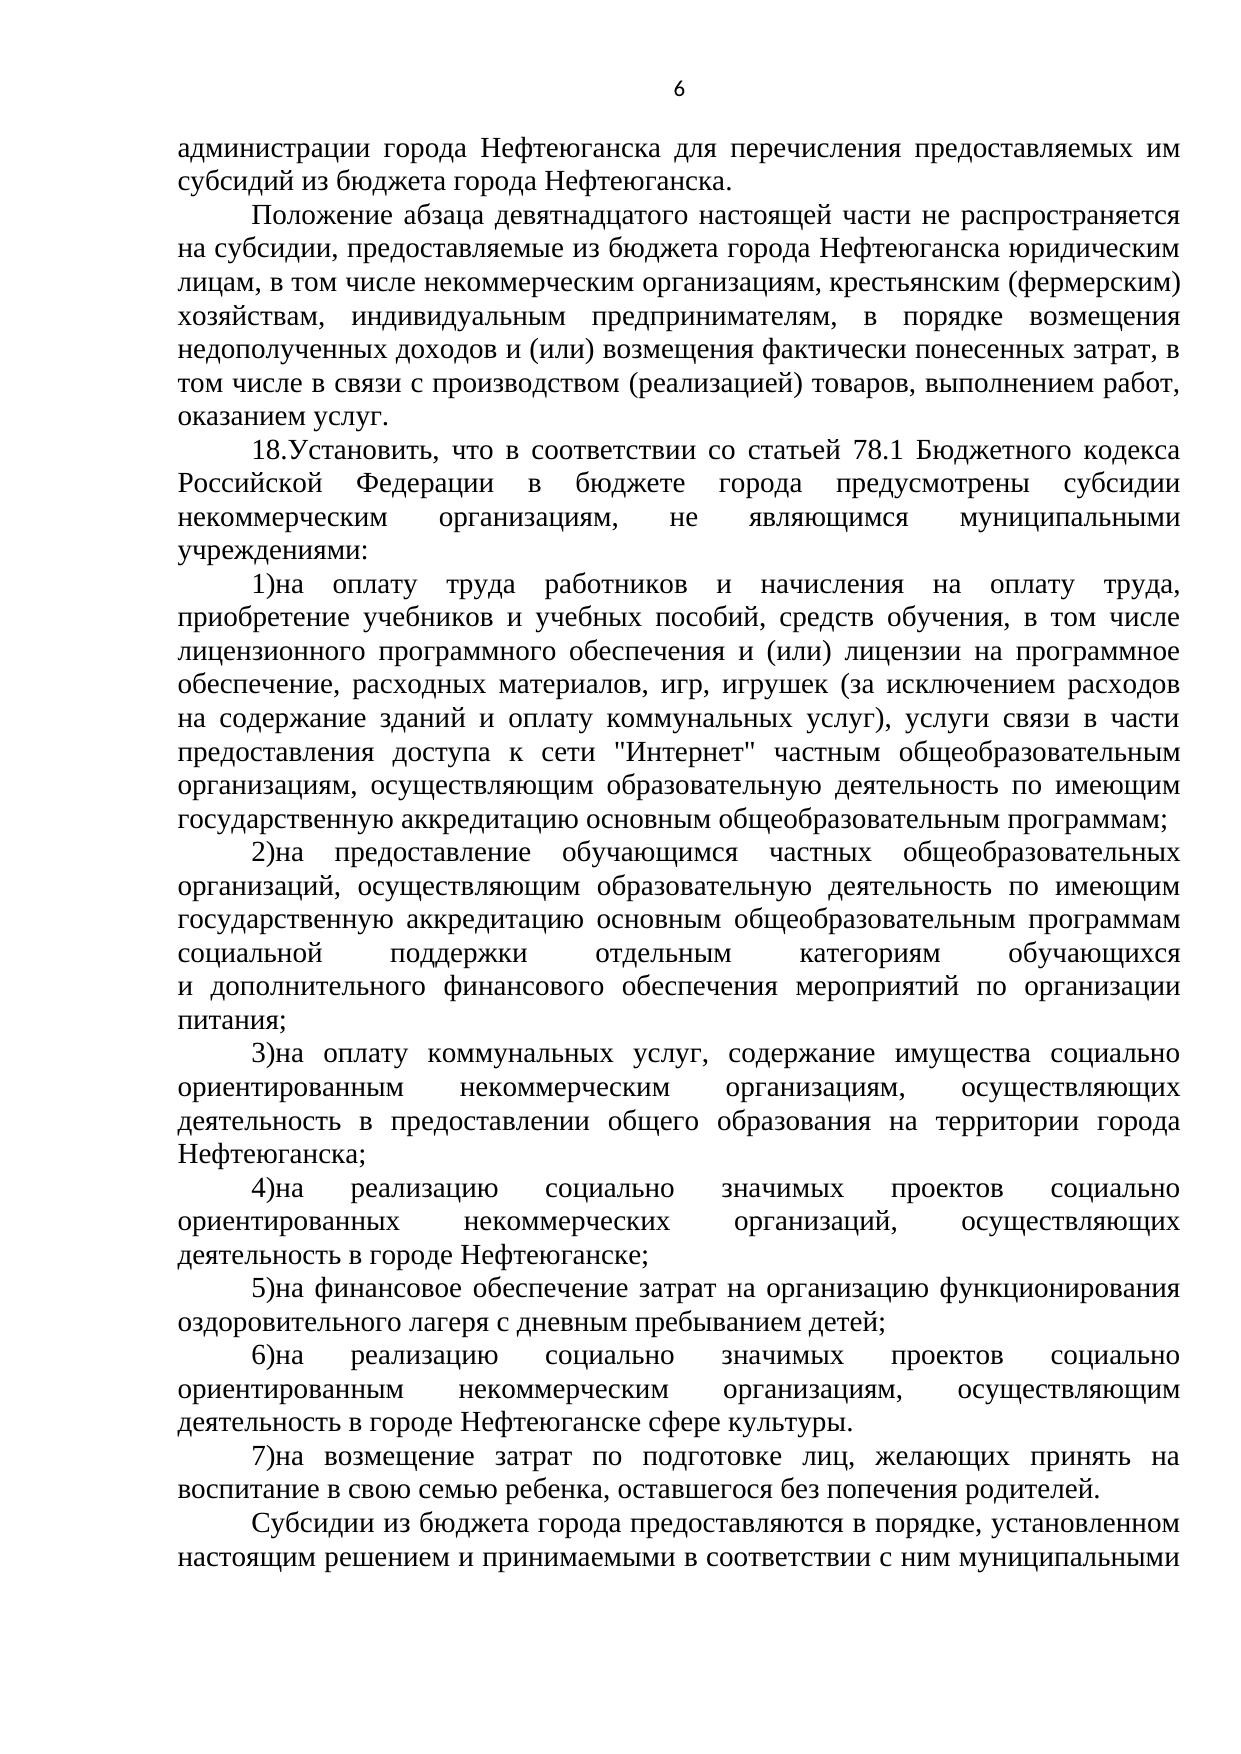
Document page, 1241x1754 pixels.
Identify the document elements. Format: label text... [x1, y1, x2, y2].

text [177, 130, 1181, 197]
text 4)на реализацию социально значимых проектов социально ориентированных некоммерческих организаций, осуществляющих деятельность в городе Нефтеюганске; [177, 1170, 1181, 1270]
text 2)на предоставление обучающимся частных общеобразовательных организаций, осуществляющим образовательную деятельность по имеющим государственную аккредитацию основным общеобразовательным программам социальной поддержки отдельным категориям обучающихся и дополнительного финансового обеспечения мероприятий по организации питания; [177, 834, 1181, 1036]
text 1)на оплату труда работников и начисления на оплату труда, приобретение учебников и учебных пособий, средств обучения, в том числе лицензионного программного обеспечения и (или) лицензии на программное обеспечение, расходных материалов, игр, игрушек (за исключением расходов на содержание зданий и оплату коммунальных услуг), услуги связи в части предоставления доступа к сети "Интернет" частным общеобразовательным организациям, осуществляющим образовательную деятельность по имеющим государственную аккредитацию основным общеобразовательным программам; [177, 566, 1181, 834]
text Положение абзаца девятнадцатого настоящей части не распространяется на субсидии, предоставляемые из бюджета города Нефтеюганска юридическим лицам, в том числе некоммерческим организациям, крестьянским (фермерским) хозяйствам, индивидуальным предпринимателям, в порядке возмещения недополученных доходов и (или) возмещения фактически понесенных затрат, в том числе в связи с производством (реализацией) товаров, выполнением работ, оказанием услуг. [177, 197, 1181, 432]
text 5)на финансовое обеспечение затрат на организацию функционирования оздоровительного лагеря с дневным пребыванием детей; [177, 1270, 1181, 1337]
text 3)на оплату коммунальных услуг, содержание имущества социально ориентированным некоммерческим организациям, осуществляющих деятельность в предоставлении общего образования на территории города Нефтеюганска; [177, 1036, 1181, 1170]
text 18.Установить, что в соответствии со статьей 78.1 Бюджетного кодекса Российской Федерации в бюджете города предусмотрены субсидии некоммерческим организациям, не являющимся муниципальными учреждениями: [177, 432, 1181, 566]
text 6)на реализацию социально значимых проектов социально ориентированным некоммерческим организациям, осуществляющим деятельность в городе Нефтеюганске сфере культуры. [177, 1337, 1181, 1438]
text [177, 1505, 1181, 1572]
text 7)на возмещение затрат по подготовке лиц, желающих принять на воспитание в свою семью ребенка, оставшегося без попечения родителей. [177, 1438, 1181, 1505]
